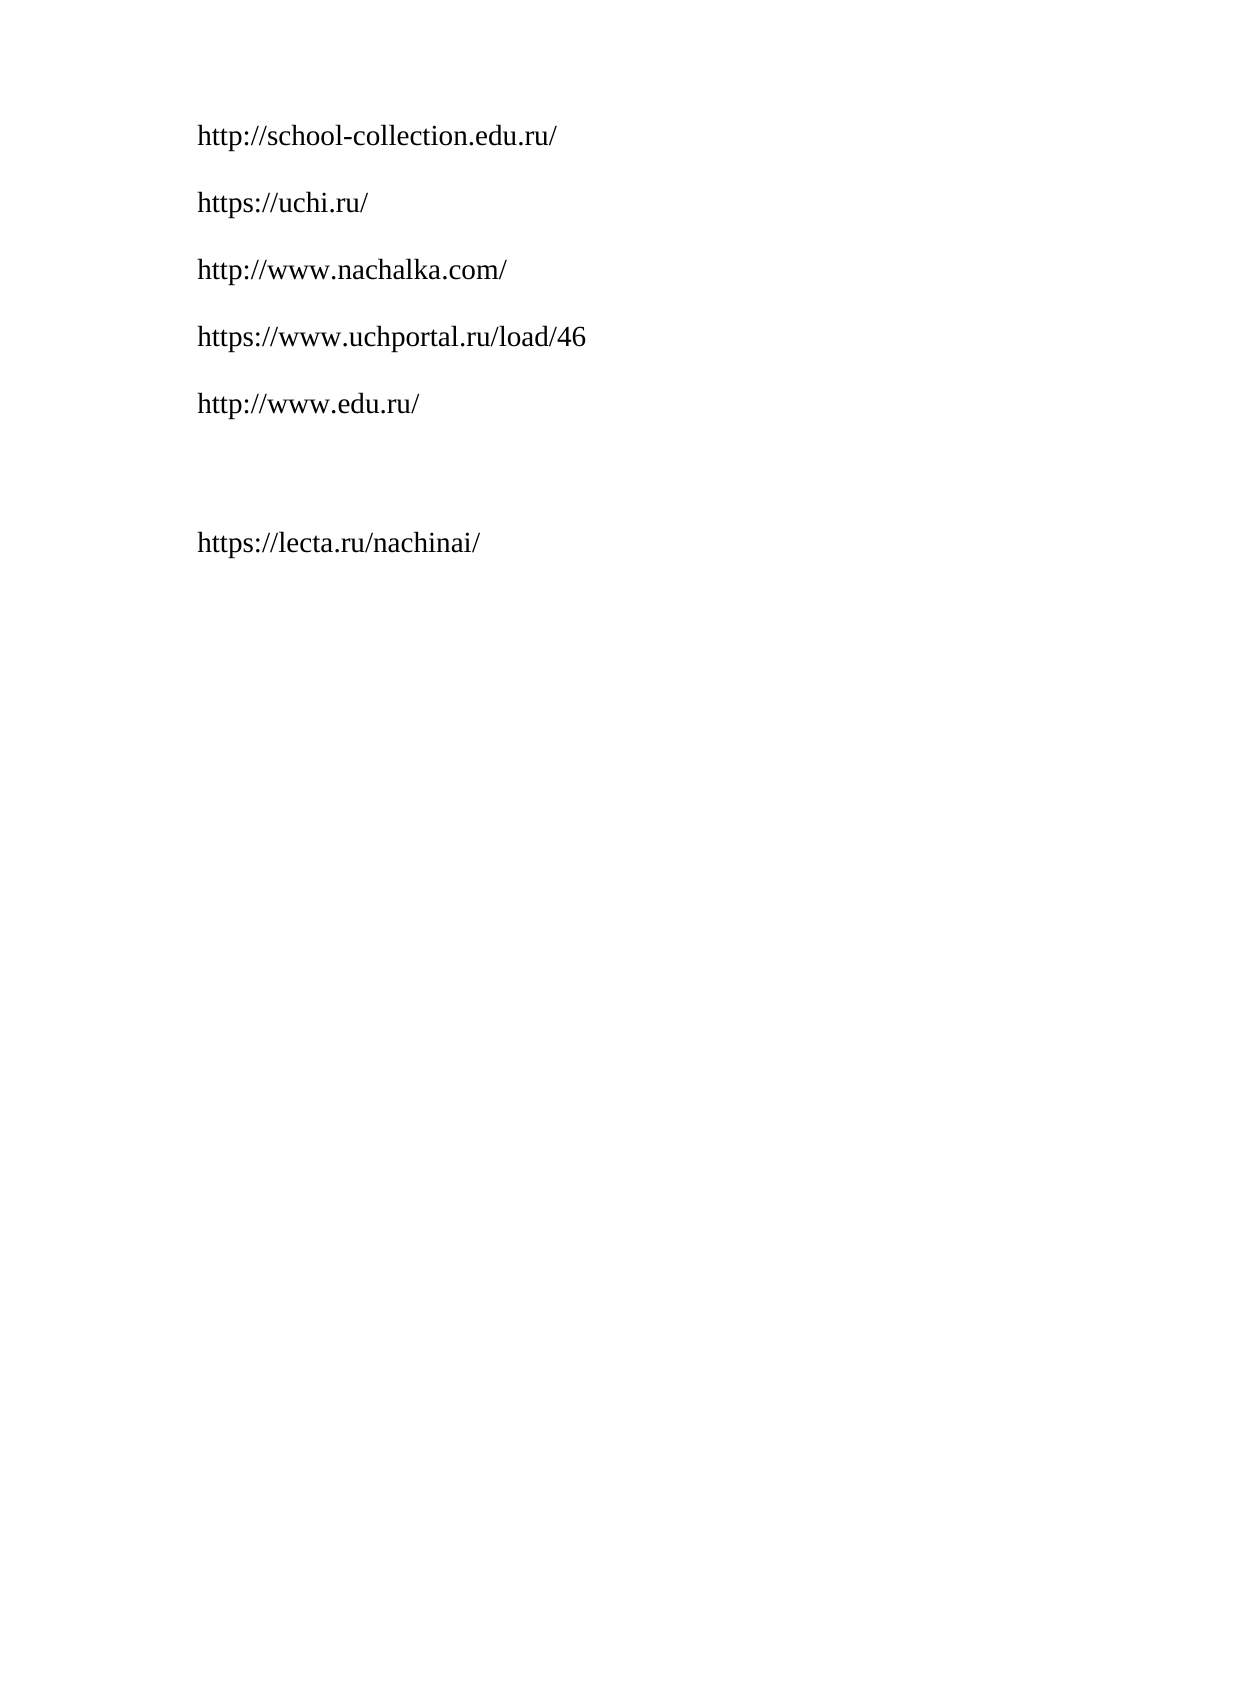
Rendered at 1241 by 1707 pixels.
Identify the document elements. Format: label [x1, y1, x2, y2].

text [190, 118, 1152, 686]
